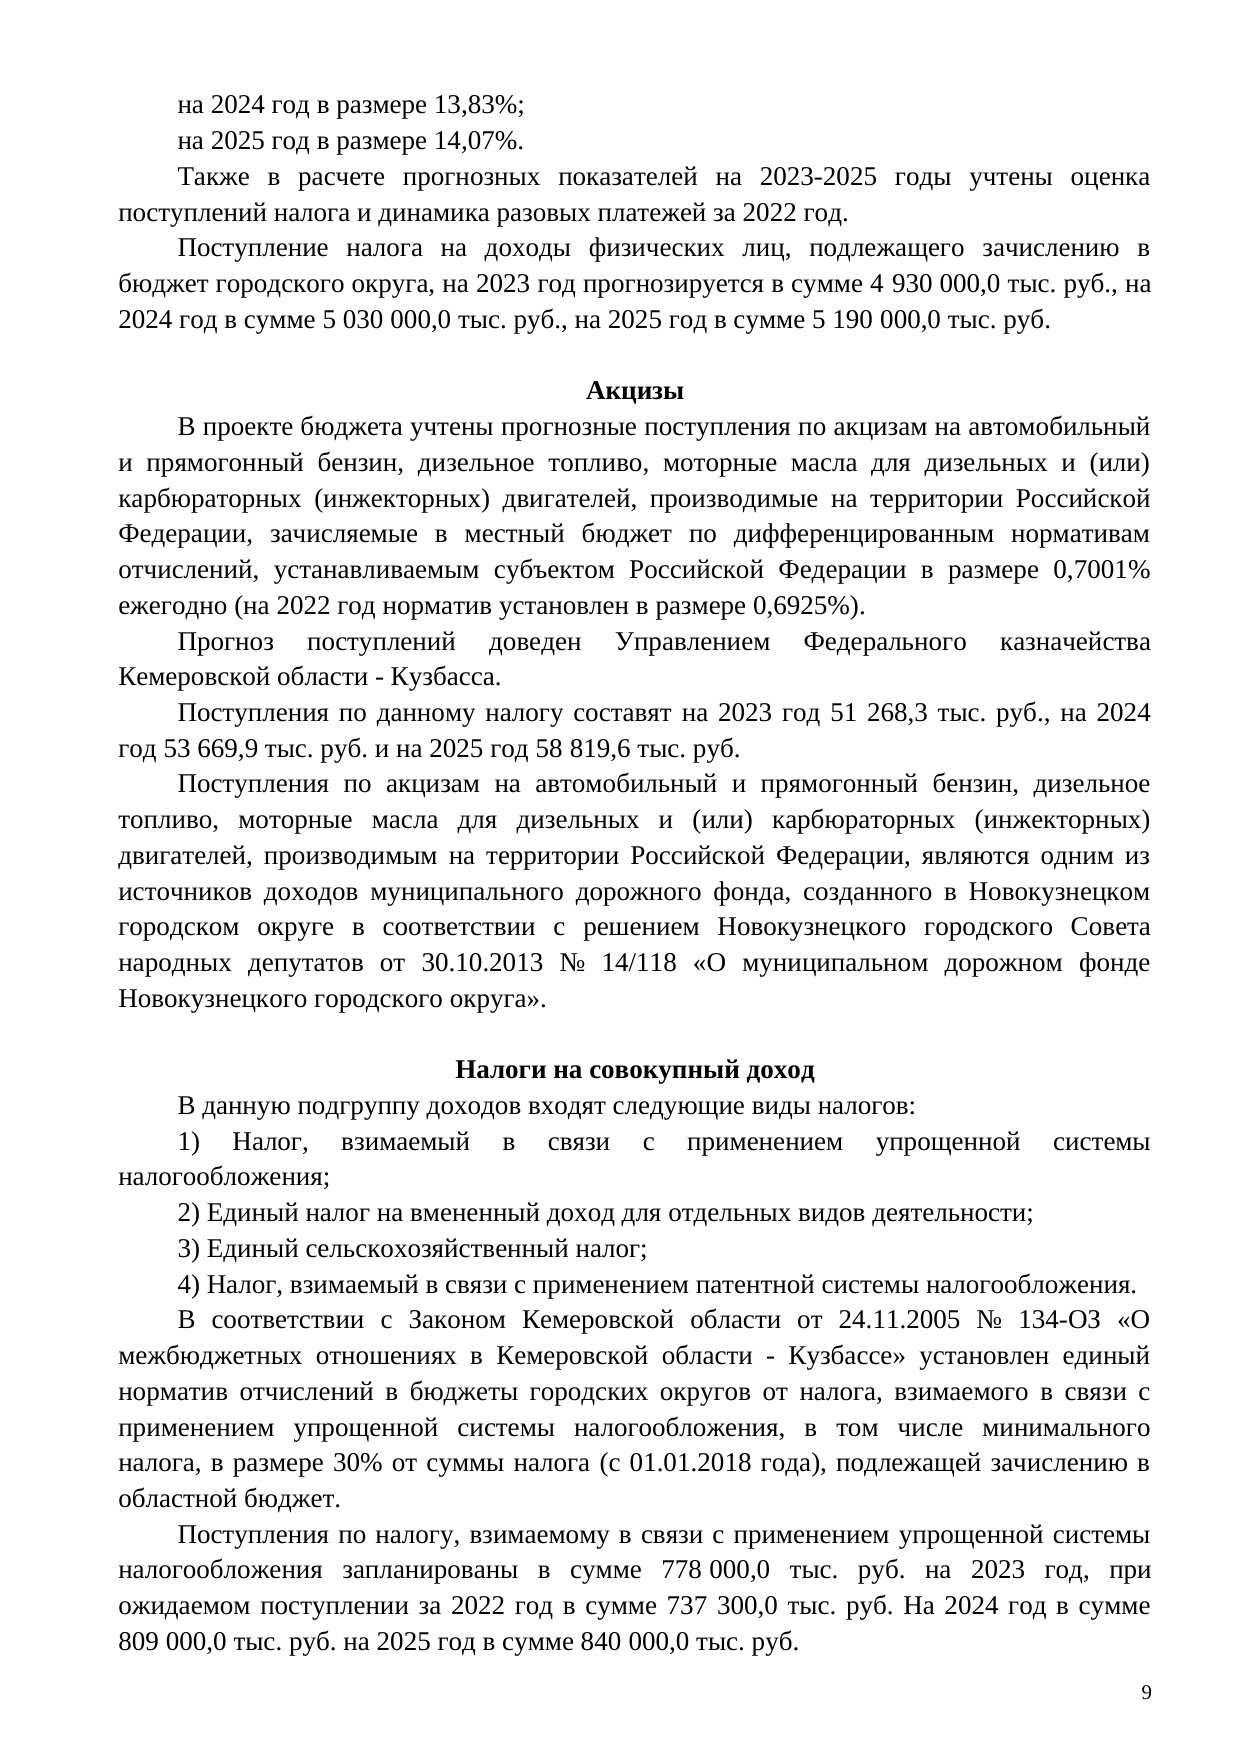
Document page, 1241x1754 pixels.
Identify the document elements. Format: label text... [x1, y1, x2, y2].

text 2) Единый налог на вмененный доход для отдельных видов деятельности; [118, 1196, 1152, 1227]
text на 2024 год в размере 13,83%; [118, 89, 1152, 120]
text Акцизы [118, 374, 1152, 406]
text Поступления по данному налогу составят на 2023 год 51 268,3 тыс. руб., на 2024 год 53 669,9 тыс. руб. и на 2025 год 58 819,6 тыс. руб. [118, 696, 1152, 763]
text на 2025 год в размере 14,07%. [118, 124, 1152, 156]
text Прогноз поступлений доведен Управлением Федерального казначейства Кемеровской области - Кузбасса. [118, 624, 1152, 691]
text Поступление налога на доходы физических лиц, подлежащего зачислению в бюджет городского округа, на 2023 год прогнозируется в сумме 4 930 000,0 тыс. руб., на 2024 год в сумме 5 030 000,0 тыс. руб., на 2025 год в сумме 5 190 000,0 тыс. руб. [118, 232, 1152, 334]
list Также в расчете прогнозных показателей на 2023-2025 годы учтены оценка поступлений налога и динамика разовых платежей за 2022 год. [118, 160, 1152, 227]
text В соответствии с Законом Кемеровской области от 24.11.2005 № 134-ОЗ «О межбюджетных отношениях в Кемеровской области - Кузбассе» установлен единый норматив отчислений в бюджеты городских округов от налога, взимаемого в связи с применением упрощенной системы налогообложения, в том числе минимального налога, в размере 30% от суммы налога (с 01.01.2018 года), подлежащей зачислению в областной бюджет. [118, 1303, 1152, 1513]
text В проекте бюджета учтены прогнозные поступления по акцизам на автомобильный и прямогонный бензин, дизельное топливо, моторные масла для дизельных и (или) карбюраторных (инжекторных) двигателей, производимые на территории Российской Федерации, зачисляемые в местный бюджет по дифференцированным нормативам отчислений, устанавливаемым субъектом Российской Федерации в размере 0,7001% ежегодно (на 2022 год норматив установлен в размере 0,6925%). [118, 410, 1152, 620]
text 4) Налог, взимаемый в связи с применением патентной системы налогообложения. [118, 1268, 1152, 1299]
text Поступления по акцизам на автомобильный и прямогонный бензин, дизельное топливо, моторные масла для дизельных и (или) карбюраторных (инжекторных) двигателей, производимым на территории Российской Федерации, являются одним из источников доходов муниципального дорожного фонда, созданного в Новокузнецком городском округе в соответствии с решением Новокузнецкого городского Совета народных депутатов от 30.10.2013 № 14/118 «О муниципальном дорожном фонде Новокузнецкого городского округа». [118, 767, 1152, 1013]
text Налоги на совокупный доход [118, 1053, 1152, 1084]
text Поступления по налогу, взимаемому в связи с применением упрощенной системы налогообложения запланированы в сумме 778 000,0 тыс. руб. на 2023 год, при ожидаемом поступлении за 2022 год в сумме 737 300,0 тыс. руб. На 2024 год в сумме 809 000,0 тыс. руб. на 2025 год в сумме 840 000,0 тыс. руб. [118, 1518, 1152, 1656]
text 3) Единый сельскохозяйственный налог; [118, 1232, 1152, 1263]
text В данную подгруппу доходов входят следующие виды налогов: [118, 1089, 1152, 1120]
text 1) Налог, взимаемый в связи с применением упрощенной системы налогообложения; [118, 1125, 1152, 1192]
